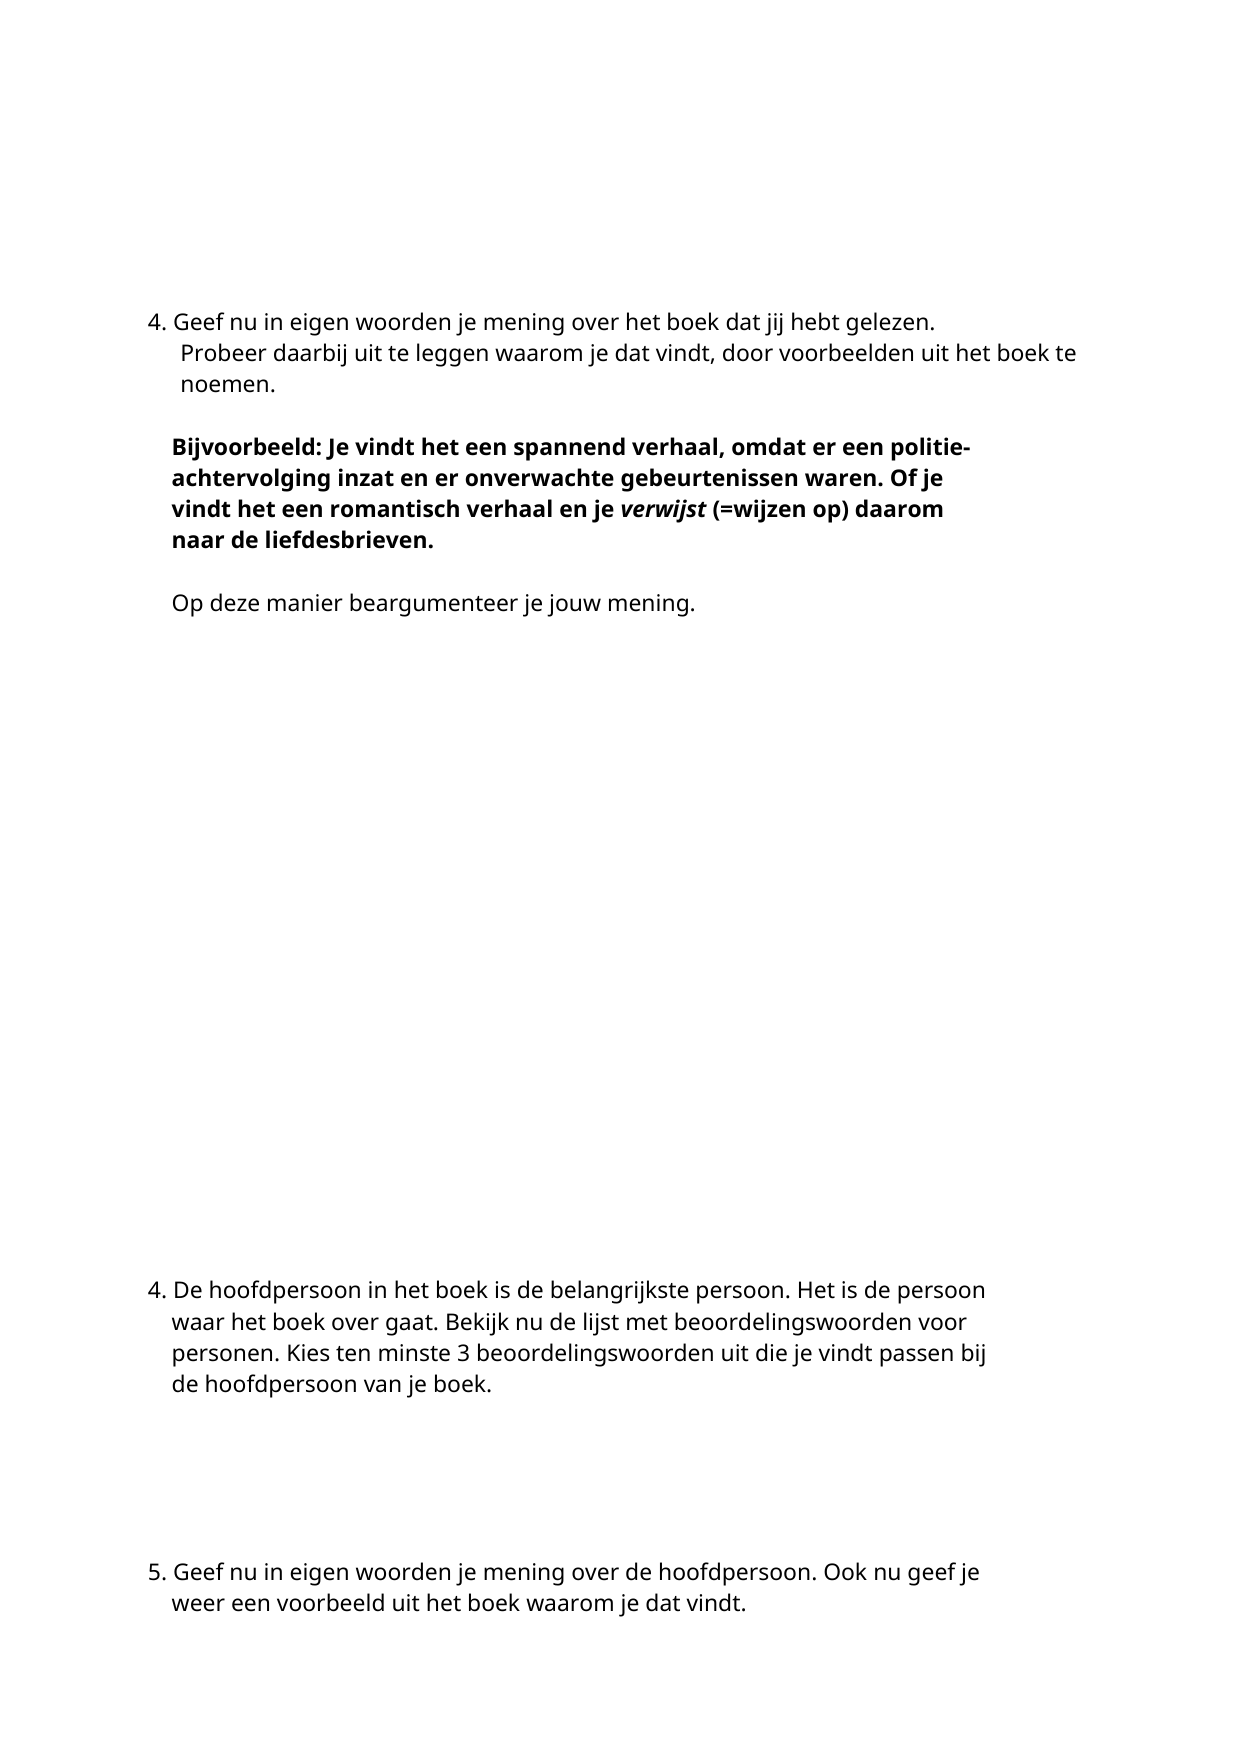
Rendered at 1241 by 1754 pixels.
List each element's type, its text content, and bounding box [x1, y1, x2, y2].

text naar de liefdesbrieven. [148, 524, 1093, 556]
text weer een voorbeeld uit het boek waarom je dat vindt. [148, 1587, 1093, 1618]
text de hoofdpersoon van je boek. [148, 1368, 1093, 1399]
text Probeer daarbij uit te leggen waarom je dat vindt, door voorbeelden uit het boek te noemen. [180, 337, 1093, 399]
text 4. Geef nu in eigen woorden je mening over het boek dat jij hebt gelezen. [148, 306, 1093, 337]
text achtervolging inzat en er onverwachte gebeurtenissen waren. Of je [148, 462, 1093, 493]
text vindt het een romantisch verhaal en je verwijst (=wijzen op) daarom [148, 493, 1093, 524]
text waar het boek over gaat. Bekijk nu de lijst met beoordelingswoorden voor [148, 1306, 1093, 1337]
text Bijvoorbeeld: Je vindt het een spannend verhaal, omdat er een politie- [148, 431, 1093, 462]
text 5. Geef nu in eigen woorden je mening over de hoofdpersoon. Ook nu geef je [148, 1556, 1093, 1587]
text personen. Kies ten minste 3 beoordelingswoorden uit die je vindt passen bij [148, 1337, 1093, 1368]
text Op deze manier beargumenteer je jouw mening. [148, 587, 1093, 618]
text 4. De hoofdpersoon in het boek is de belangrijkste persoon. Het is de persoon [148, 1274, 1093, 1306]
